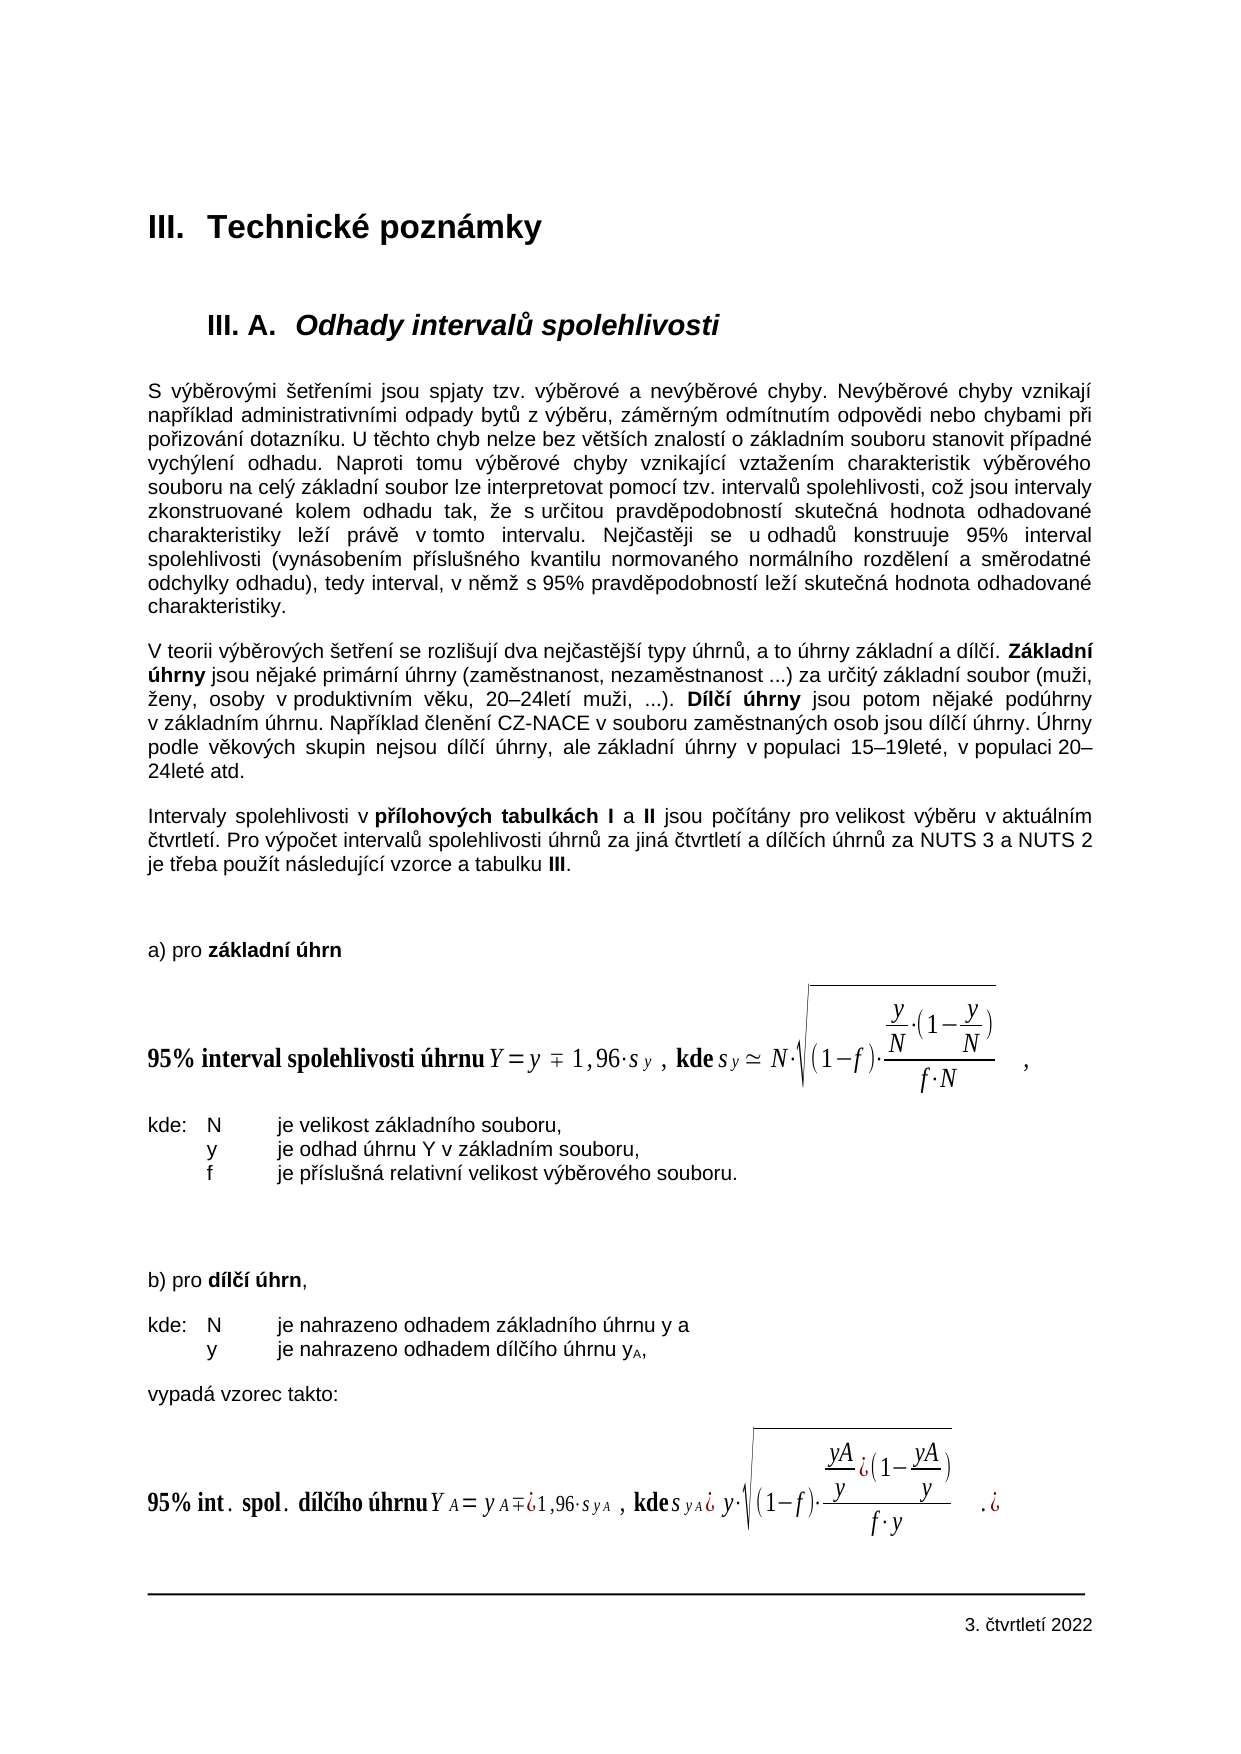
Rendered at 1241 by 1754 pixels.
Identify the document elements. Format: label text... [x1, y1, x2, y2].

text S výběrovými šetřeními jsou spjaty tzv. výběrové a nevýběrové chyby. Nevýběrové chyby vznikají například administrativními odpady bytů z výběru, záměrným odmítnutím odpovědi nebo chybami při pořizování dotazníku. U těchto chyb nelze bez větších znalostí o základním souboru stanovit případné vychýlení odhadu. Naproti tomu výběrové chyby vznikající vztažením charakteristik výběrového souboru na celý základní soubor lze interpretovat pomocí tzv. intervalů spolehlivosti, což jsou intervaly zkonstruované kolem odhadu tak, že s určitou pravděpodobností skutečná hodnota odhadované charakteristiky leží právě v tomto intervalu. Nejčastěji se u odhadů konstruuje 95% interval spolehlivosti (vynásobením příslušného kvantilu normovaného normálního rozdělení a směrodatné odchylky odhadu), tedy interval, v němž s 95% pravděpodobností leží skutečná hodnota odhadované charakteristiky. [148, 379, 1092, 618]
text y je nahrazeno odhadem dílčího úhrnu yA, [148, 1337, 1092, 1361]
text kde: N je velikost základního souboru, [148, 1113, 1092, 1137]
subtitle Technické poznámky [148, 207, 1092, 245]
text V teorii výběrových šetření se rozlišují dva nejčastější typy úhrnů, a to úhrny základní a dílčí. Základní úhrny jsou nějaké primární úhrny (zaměstnanost, nezaměstnanost ...) za určitý základní soubor (muži, ženy, osoby v produktivním věku, 20–24letí muži, ...). Dílčí úhrny jsou potom nějaké podúhrny v základním úhrnu. Například členění CZ-NACE v souboru zaměstnaných osob jsou dílčí úhrny. Úhrny podle věkových skupin nejsou dílčí úhrny, ale základní úhrny v populaci 15–19leté, v populaci 20–24leté atd. [148, 639, 1092, 783]
text b) pro dílčí úhrn, [148, 1268, 1092, 1292]
text y je odhad úhrnu Y v základním souboru, [148, 1137, 1092, 1161]
text Intervaly spolehlivosti v přílohových tabulkách I a II jsou počítány pro velikost výběru v aktuálním čtvrtletí. Pro výpočet intervalů spolehlivosti úhrnů za jiná čtvrtletí a dílčích úhrnů za NUTS 3 a NUTS 2 je třeba použít následující vzorce a tabulku III. [148, 804, 1092, 876]
text a) pro základní úhrn [148, 938, 1092, 962]
text f je příslušná relativní velikost výběrového souboru. [148, 1161, 1092, 1185]
text kde: N je nahrazeno odhadem základního úhrnu y a [148, 1313, 1092, 1337]
text vypadá vzorec takto: [148, 1382, 1092, 1406]
subtitle Odhady intervalů spolehlivosti [207, 308, 1092, 341]
